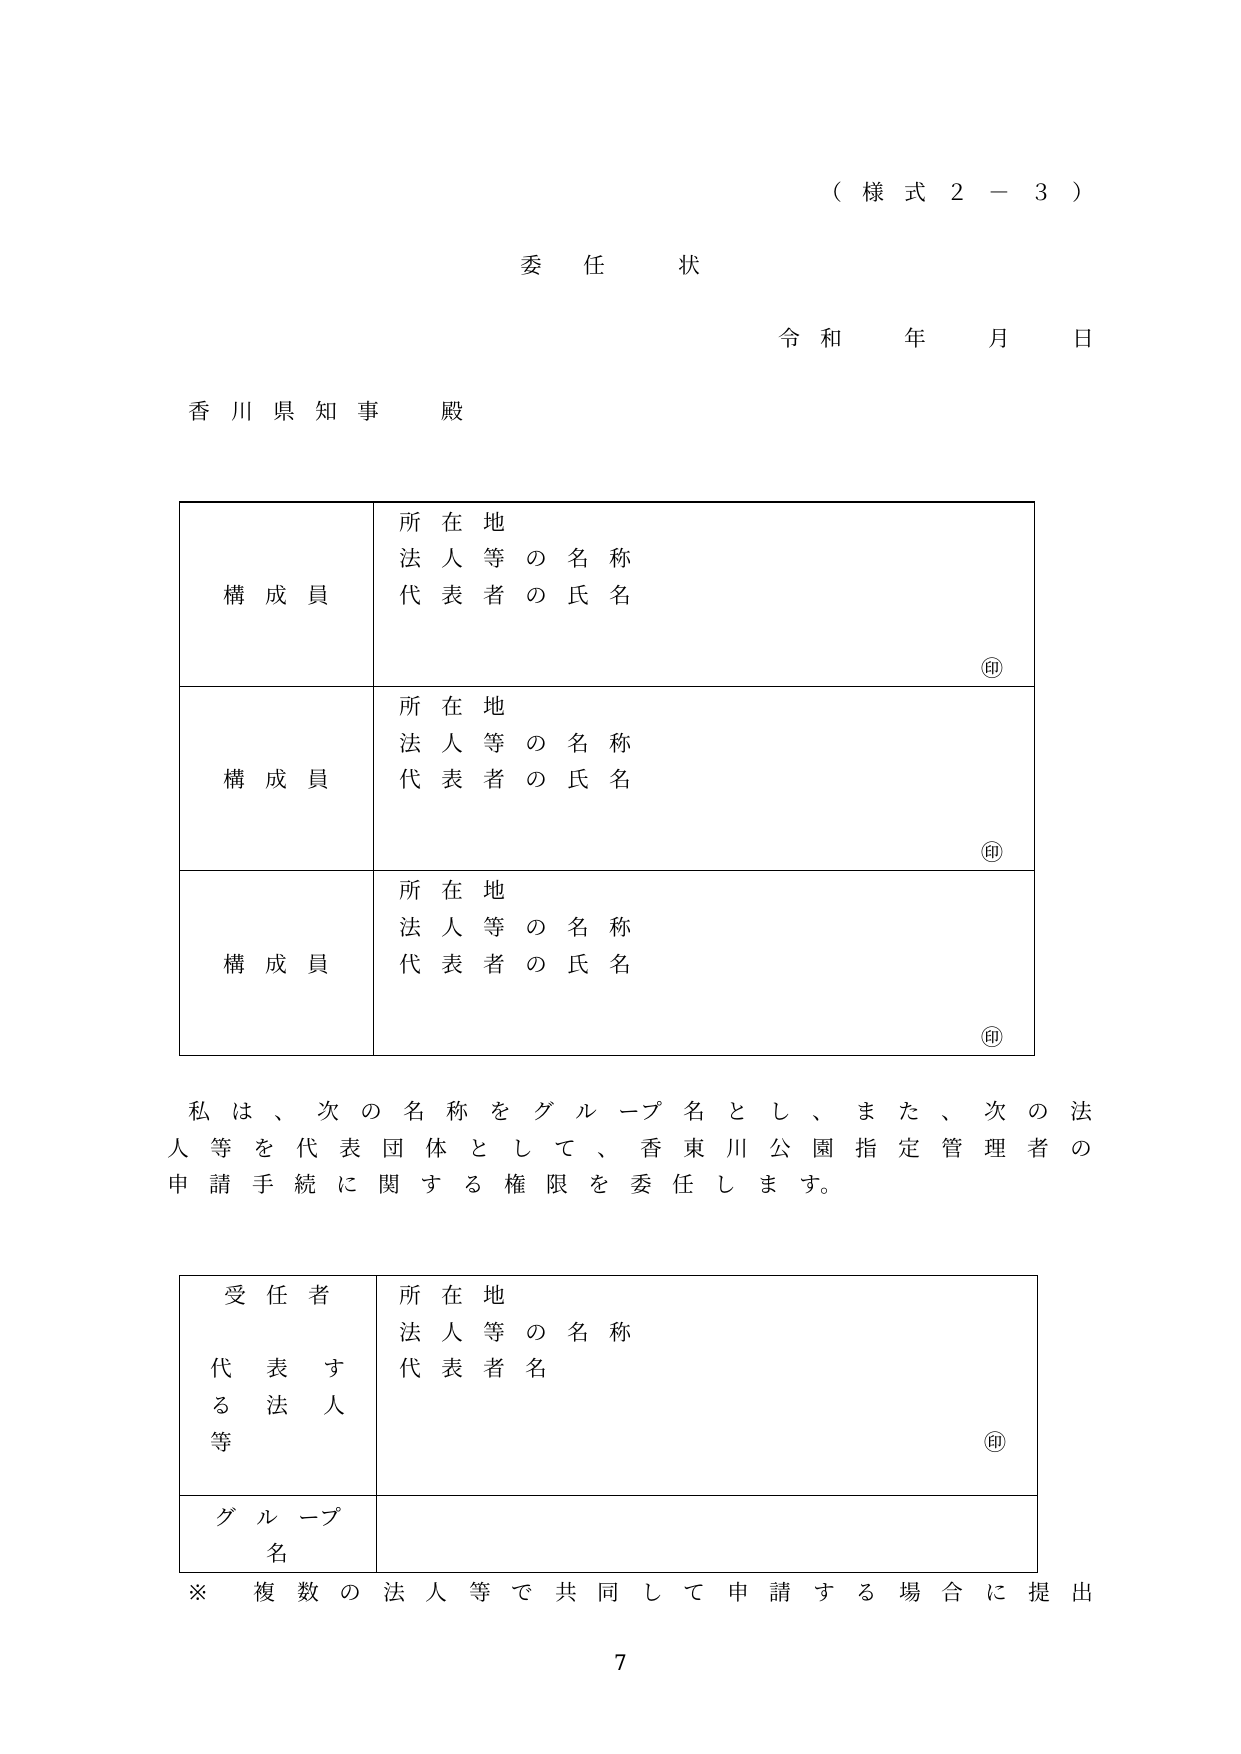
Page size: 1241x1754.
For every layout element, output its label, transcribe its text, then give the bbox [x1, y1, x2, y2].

text 私は、次の名称をグループ名とし、また、次の法人等を代表団体として、香東川公園指定管理者の申請手続に関する権限を委任します。 [148, 1092, 1114, 1202]
table_cell [377, 1496, 1037, 1572]
table_cell 構成員 [180, 687, 373, 870]
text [148, 1573, 1114, 1609]
table_header 所在地 法人等の名称 代表者の氏名 ㊞ [374, 503, 1034, 686]
text 令和 年 月 日 [130, 318, 1114, 355]
table_cell 所在地 法人等の名称 代表者の氏名 ㊞ [374, 687, 1034, 870]
table_cell 構成員 [180, 871, 373, 1054]
text 委任状 [126, 245, 1114, 282]
table_cell グループ名 [180, 1496, 376, 1572]
text （様式２－３） [130, 172, 1114, 209]
text 香川県知事 殿 [148, 392, 1114, 428]
table_header 受任者 代表する法人等 [180, 1276, 376, 1495]
table_header 所在地 法人等の名称 代表者名 ㊞ [377, 1276, 1037, 1495]
table_header 構成員 [180, 503, 373, 686]
table_cell 所在地 法人等の名称 代表者の氏名 ㊞ [374, 871, 1034, 1054]
